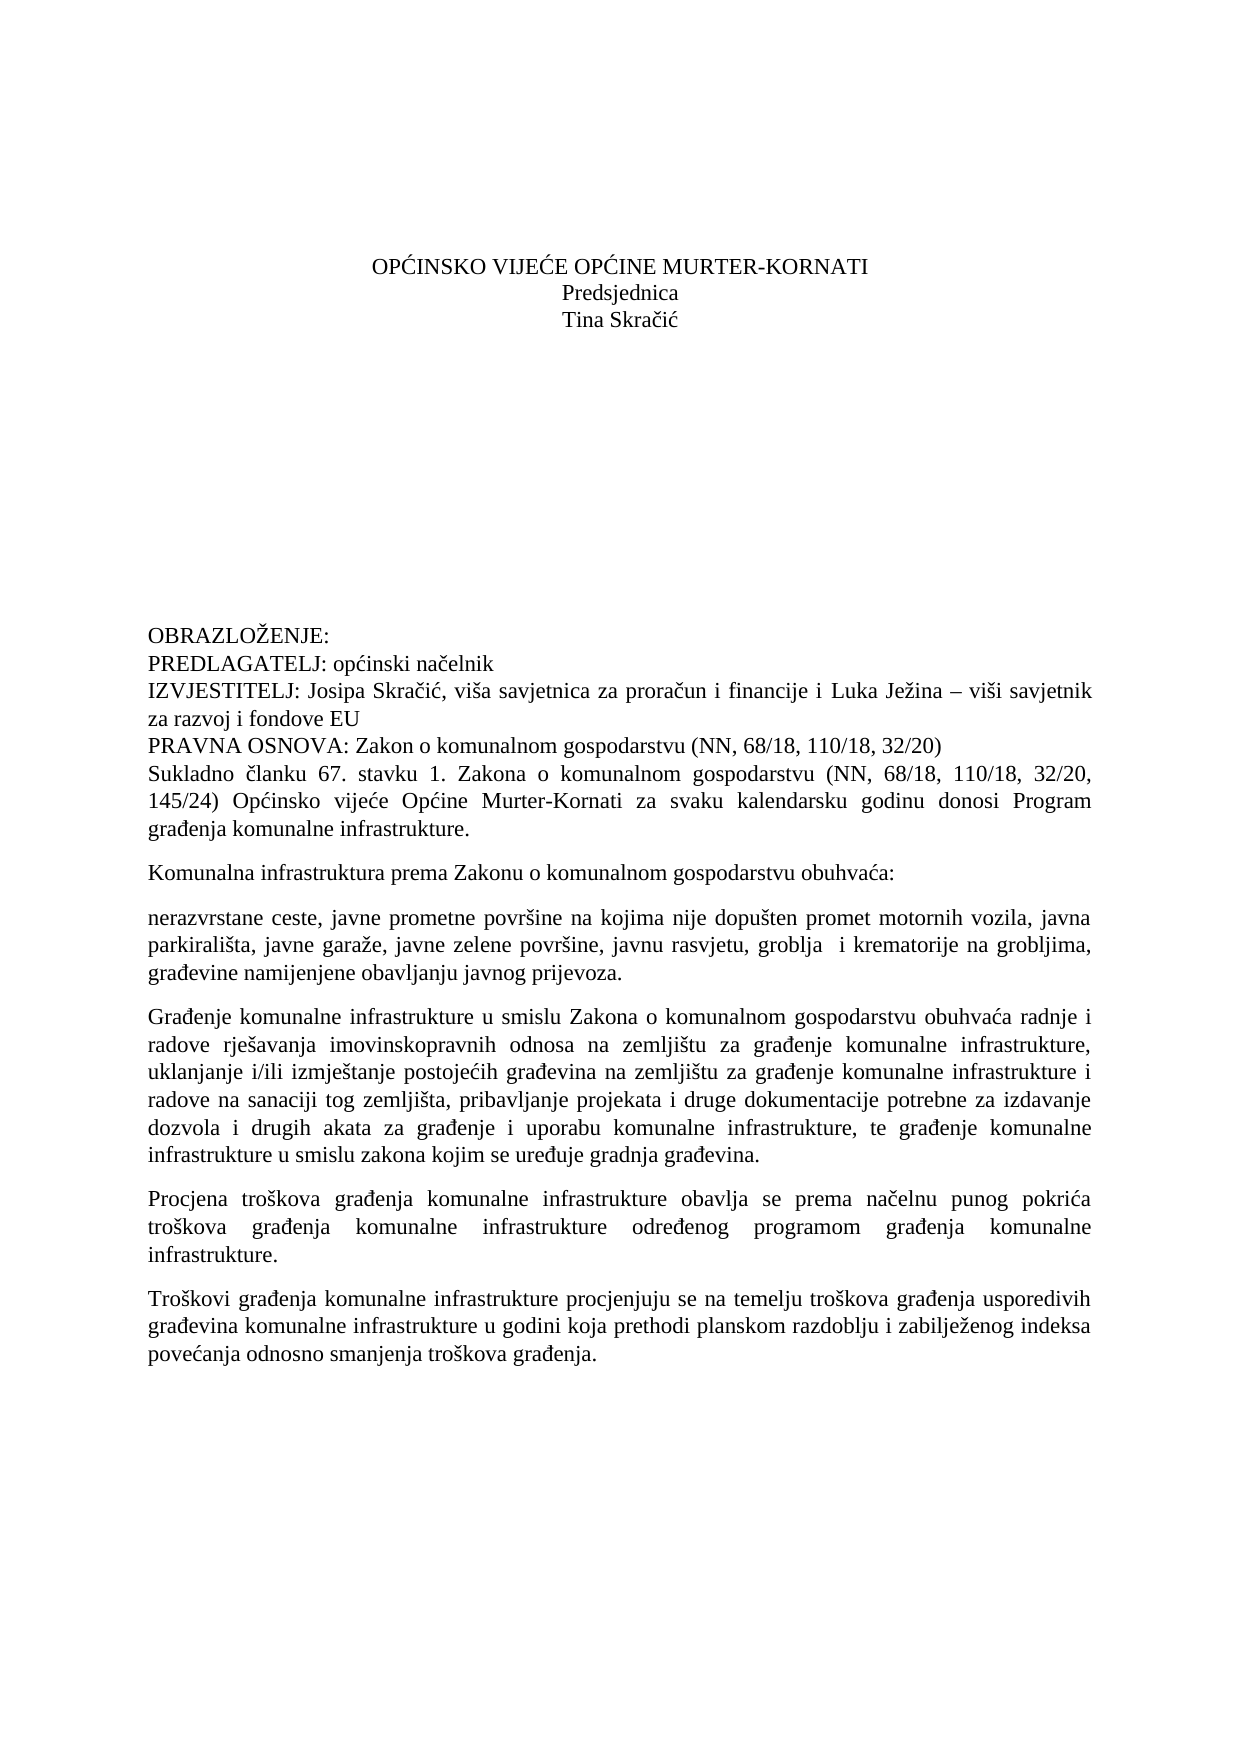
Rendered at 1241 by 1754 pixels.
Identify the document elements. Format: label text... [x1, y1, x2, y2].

text nerazvrstane ceste, javne prometne površine na kojima nije dopušten promet motornih vozila, javna parkirališta, javne garaže, javne zelene površine, javnu rasvjetu, groblja i krematorije na grobljima, građevine namijenjene obavljanju javnog prijevoza. [148, 904, 1093, 985]
text OPĆINSKO VIJEĆE OPĆINE MURTER-KORNATI [148, 253, 1093, 279]
text Tina Skračić [148, 306, 1093, 332]
text Troškovi građenja komunalne infrastrukture procjenjuju se na temelju troškova građenja usporedivih građevina komunalne infrastrukture u godini koja prethodi planskom razdoblju i zabilježenog indeksa povećanja odnosno smanjenja troškova građenja. [148, 1285, 1093, 1367]
text Predsjednica [148, 279, 1093, 306]
text Komunalna infrastruktura prema Zakonu o komunalnom gospodarstvu obuhvaća: [148, 859, 1093, 886]
text OBRAZLOŽENJE: [148, 622, 1093, 648]
text PRAVNA OSNOVA: Zakon o komunalnom gospodarstvu (NN, 68/18, 110/18, 32/20) [148, 732, 1093, 759]
text PREDLAGATELJ: općinski načelnik [148, 649, 1093, 676]
text IZVJESTITELJ: Josipa Skračić, viša savjetnica za proračun i financije i Luka Ježina – viši savjetnik za razvoj i fondove EU [148, 677, 1093, 731]
text Sukladno članku 67. stavku 1. Zakona o komunalnom gospodarstvu (NN, 68/18, 110/18, 32/20, 145/24) Općinsko vijeće Općine Murter-Kornati za svaku kalendarsku godinu donosi Program građenja komunalne infrastrukture. [148, 760, 1093, 842]
text Građenje komunalne infrastrukture u smislu Zakona o komunalnom gospodarstvu obuhvaća radnje i radove rješavanja imovinskopravnih odnosa na zemljištu za građenje komunalne infrastrukture, uklanjanje i/ili izmještanje postojećih građevina na zemljištu za građenje komunalne infrastrukture i radove na sanaciji tog zemljišta, pribavljanje projekata i druge dokumentacije potrebne za izdavanje dozvola i drugih akata za građenje i uporabu komunalne infrastrukture, te građenje komunalne infrastrukture u smislu zakona kojim se uređuje gradnja građevina. [148, 1003, 1093, 1168]
text Procjena troškova građenja komunalne infrastrukture obavlja se prema načelnu punog pokrića troškova građenja komunalne infrastrukture određenog programom građenja komunalne infrastrukture. [148, 1186, 1093, 1267]
